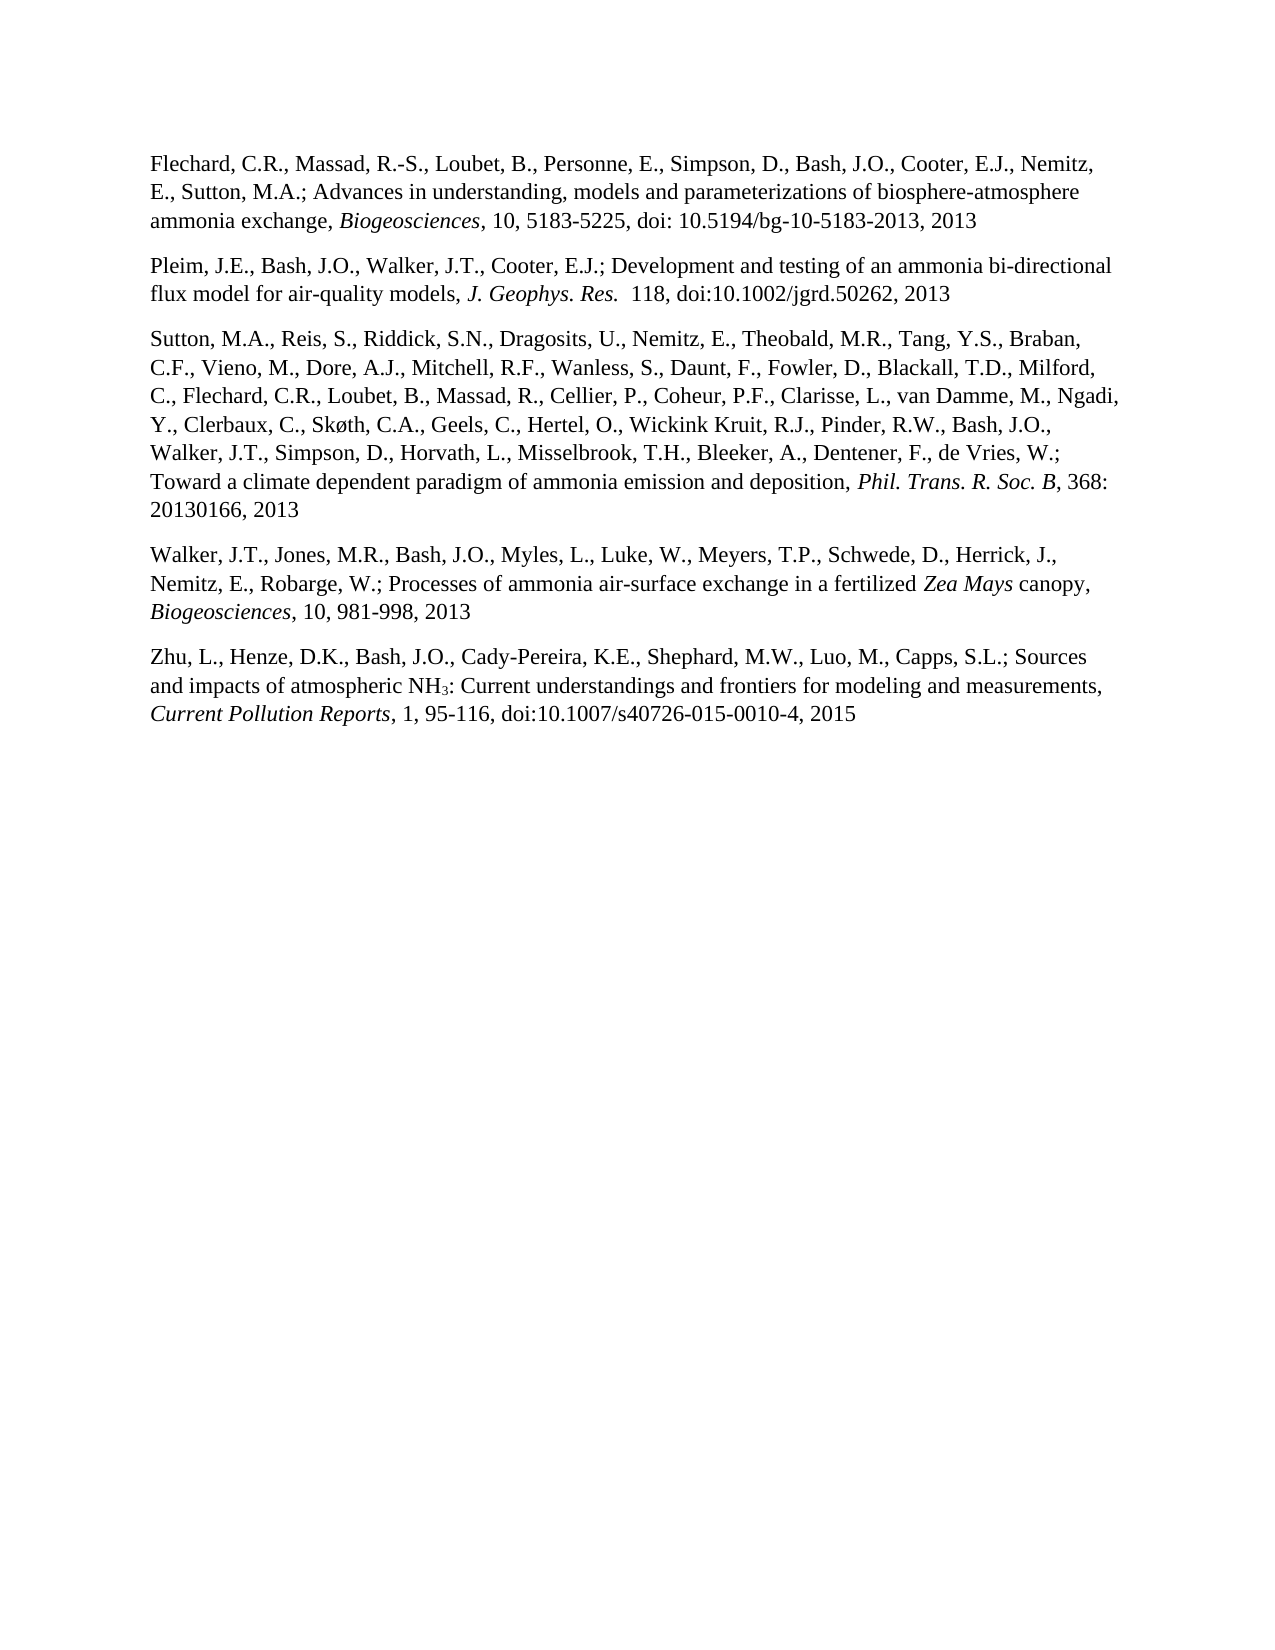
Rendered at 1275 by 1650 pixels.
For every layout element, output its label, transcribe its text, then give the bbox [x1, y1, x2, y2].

text Walker, J.T., Jones, M.R., Bash, J.O., Myles, L., Luke, W., Meyers, T.P., Schwede, D., Herrick, J., Nemitz, E., Robarge, W.; Processes of ammonia air-surface exchange in a fertilized Zea Mays canopy, Biogeosciences, 10, 981-998, 2013 [150, 541, 1125, 624]
text Zhu, L., Henze, D.K., Bash, J.O., Cady-Pereira, K.E., Shephard, M.W., Luo, M., Capps, S.L.; Sources and impacts of atmospheric NH3: Current understandings and frontiers for modeling and measurements, Current Pollution Reports, 1, 95-116, doi:10.1007/s40726-015-0010-4, 2015 [150, 643, 1125, 726]
text Sutton, M.A., Reis, S., Riddick, S.N., Dragosits, U., Nemitz, E., Theobald, M.R., Tang, Y.S., Braban, C.F., Vieno, M., Dore, A.J., Mitchell, R.F., Wanless, S., Daunt, F., Fowler, D., Blackall, T.D., Milford, C., Flechard, C.R., Loubet, B., Massad, R., Cellier, P., Coheur, P.F., Clarisse, L., van Damme, M., Ngadi, Y., Clerbaux, C., Skøth, C.A., Geels, C., Hertel, O., Wickink Kruit, R.J., Pinder, R.W., Bash, J.O., Walker, J.T., Simpson, D., Horvath, L., Misselbrook, T.H., Bleeker, A., Dentener, F., de Vries, W.; Toward a climate dependent paradigm of ammonia emission and deposition, Phil. Trans. R. Soc. B, 368: 20130166, 2013 [150, 326, 1125, 522]
text Pleim, J.E., Bash, J.O., Walker, J.T., Cooter, E.J.; Development and testing of an ammonia bi-directional flux model for air-quality models, J. Geophys. Res. 118, doi:10.1002/jgrd.50262, 2013 [150, 252, 1125, 307]
text Flechard, C.R., Massad, R.-S., Loubet, B., Personne, E., Simpson, D., Bash, J.O., Cooter, E.J., Nemitz, E., Sutton, M.A.; Advances in understanding, models and parameterizations of biosphere-atmosphere ammonia exchange, Biogeosciences, 10, 5183-5225, doi: 10.5194/bg-10-5183-2013, 2013 [150, 150, 1125, 233]
